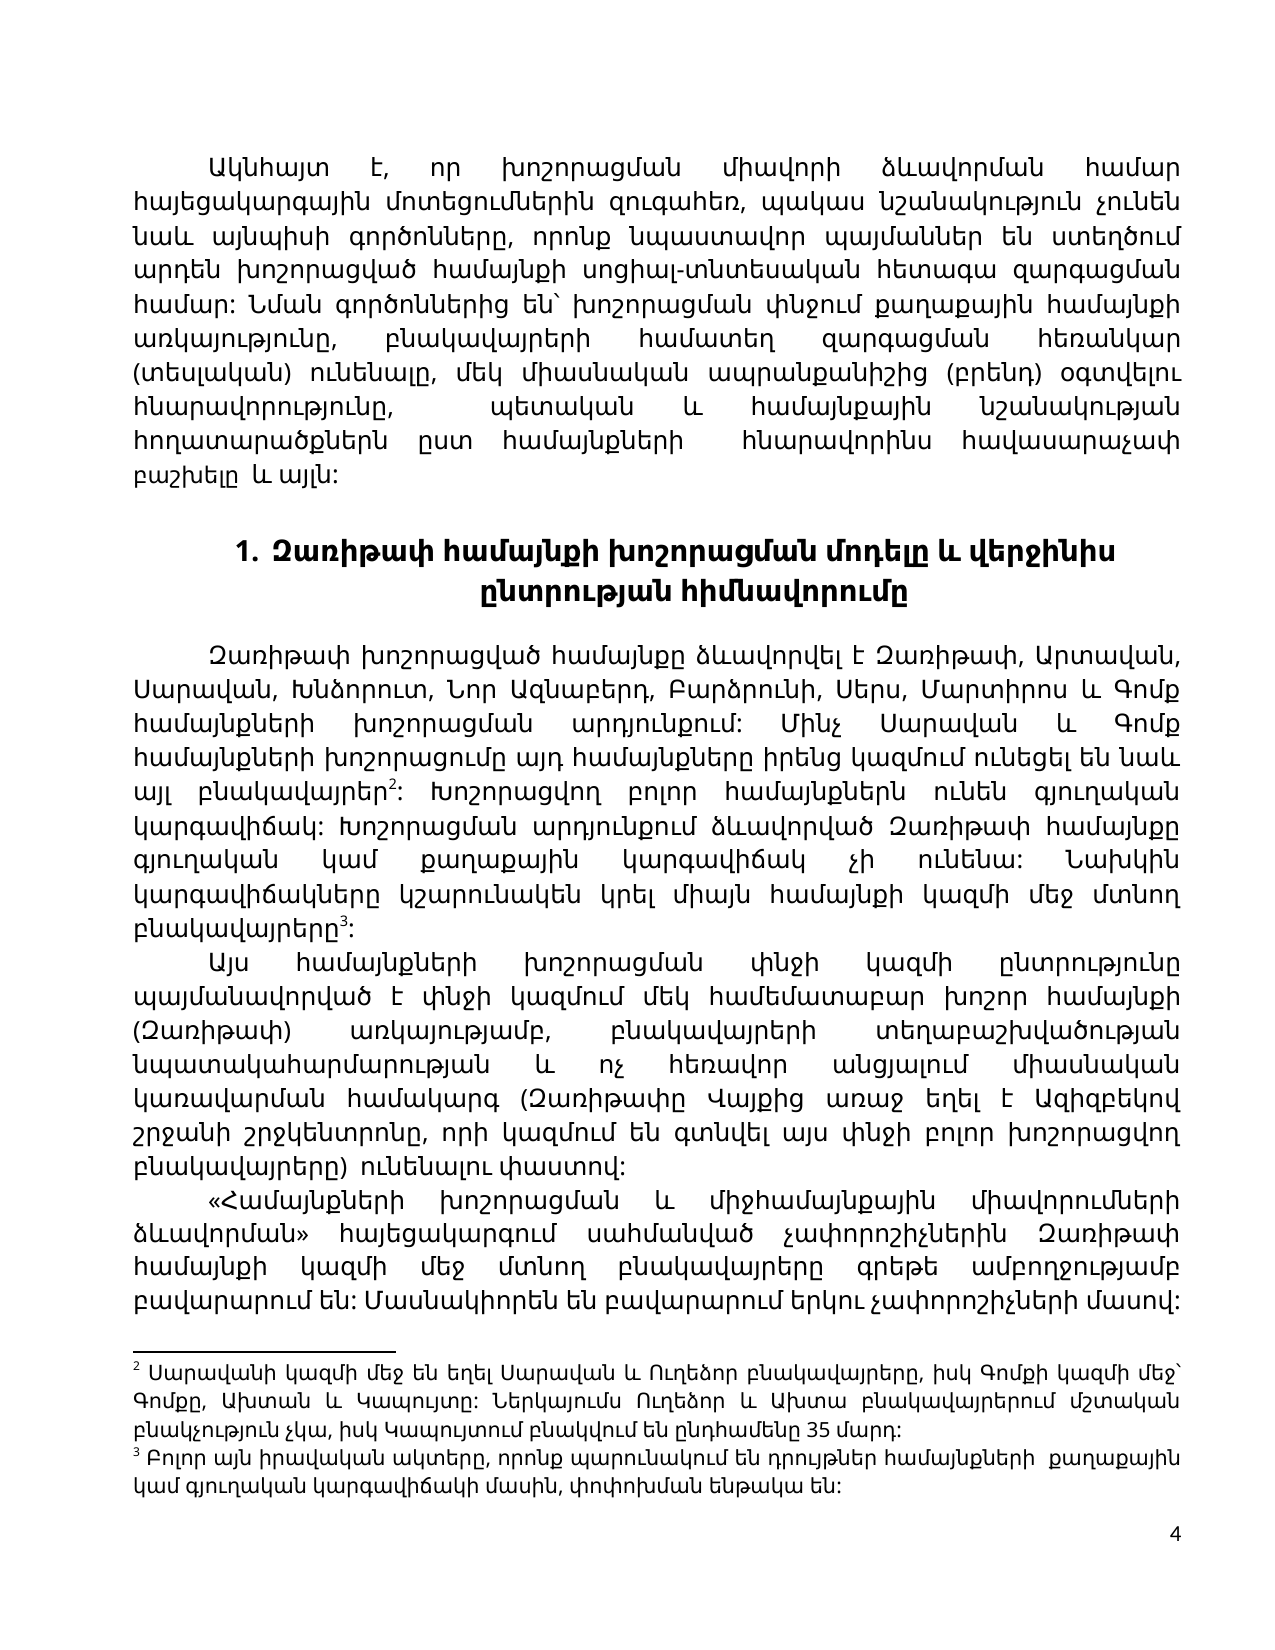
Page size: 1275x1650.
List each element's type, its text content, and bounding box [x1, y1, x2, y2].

text Այս համայնքների խոշորացման փնջի կազմի ընտրությունը պայմանավորված է փնջի կազմում մեկ համեմատաբար խոշոր համայնքի (Զառիթափ) առկայությամբ, բնակավայրերի տեղաբաշխվածության նպատակահարմարության և ոչ հեռավոր անցյալում միասնական կառավարման համակարգ (Զառիթափը Վայքից առաջ եղել է Ազիզբեկով շրջանի շրջկենտրոնը, որի կազմում են գտնվել այս փնջի բոլոր խոշորացվող բնակավայրերը) ունենալու փաստով: [133, 944, 1181, 1183]
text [133, 1183, 1181, 1316]
text Ակնհայտ է, որ խոշորացման միավորի ձևավորման համար հայեցակարգային մոտեցումներին զուգահեռ, պակաս նշանակություն չունեն նաև այնպիսի գործոնները, որոնք նպաստավոր պայմաններ են ստեղծում արդեն խոշորացված համայնքի սոցիալ-տնտեսական հետագա զարգացման համար: Նման գործոններից են՝ խոշորացման փնջում քաղաքային համայնքի առկայությունը, բնակավայրերի համատեղ զարգացման հեռանկար (տեսլական) ունենալը, մեկ միասնական ապրանքանիշից (բրենդ) օգտվելու հնարավորությունը, պետական և համայնքային նշանակության հողատարածքներն ըստ համայնքների հնարավորինս հավասարաչափ բաշխելը և այլն: [133, 150, 1181, 491]
subtitle Զառիթափ համայնքի խոշորացման մոդելը և վերջինիս ընտրության հիմնավորումը [170, 530, 1181, 610]
text Զառիթափ խոշորացված համայնքը ձևավորվել է Զառիթափ, Արտավան, Սարավան, Խնձորուտ, Նոր Ազնաբերդ, Բարձրունի, Սերս, Մարտիրոս և Գոմք համայնքների խոշորացման արդյունքում: Մինչ Սարավան և Գոմք համայնքների խոշորացումը այդ համայնքները իրենց կազմում ունեցել են նաև այլ բնակավայրեր: Խոշորացվող բոլոր համայնքներն ունեն գյուղական կարգավիճակ: Խոշորացման արդյունքում ձևավորված Զառիթափ համայնքը գյուղական կամ քաղաքային կարգավիճակ չի ունենա: Նախկին կարգավիճակները կշարունակեն կրել միայն համայնքի կազմի մեջ մտնող բնակավայրերը: [133, 638, 1181, 944]
